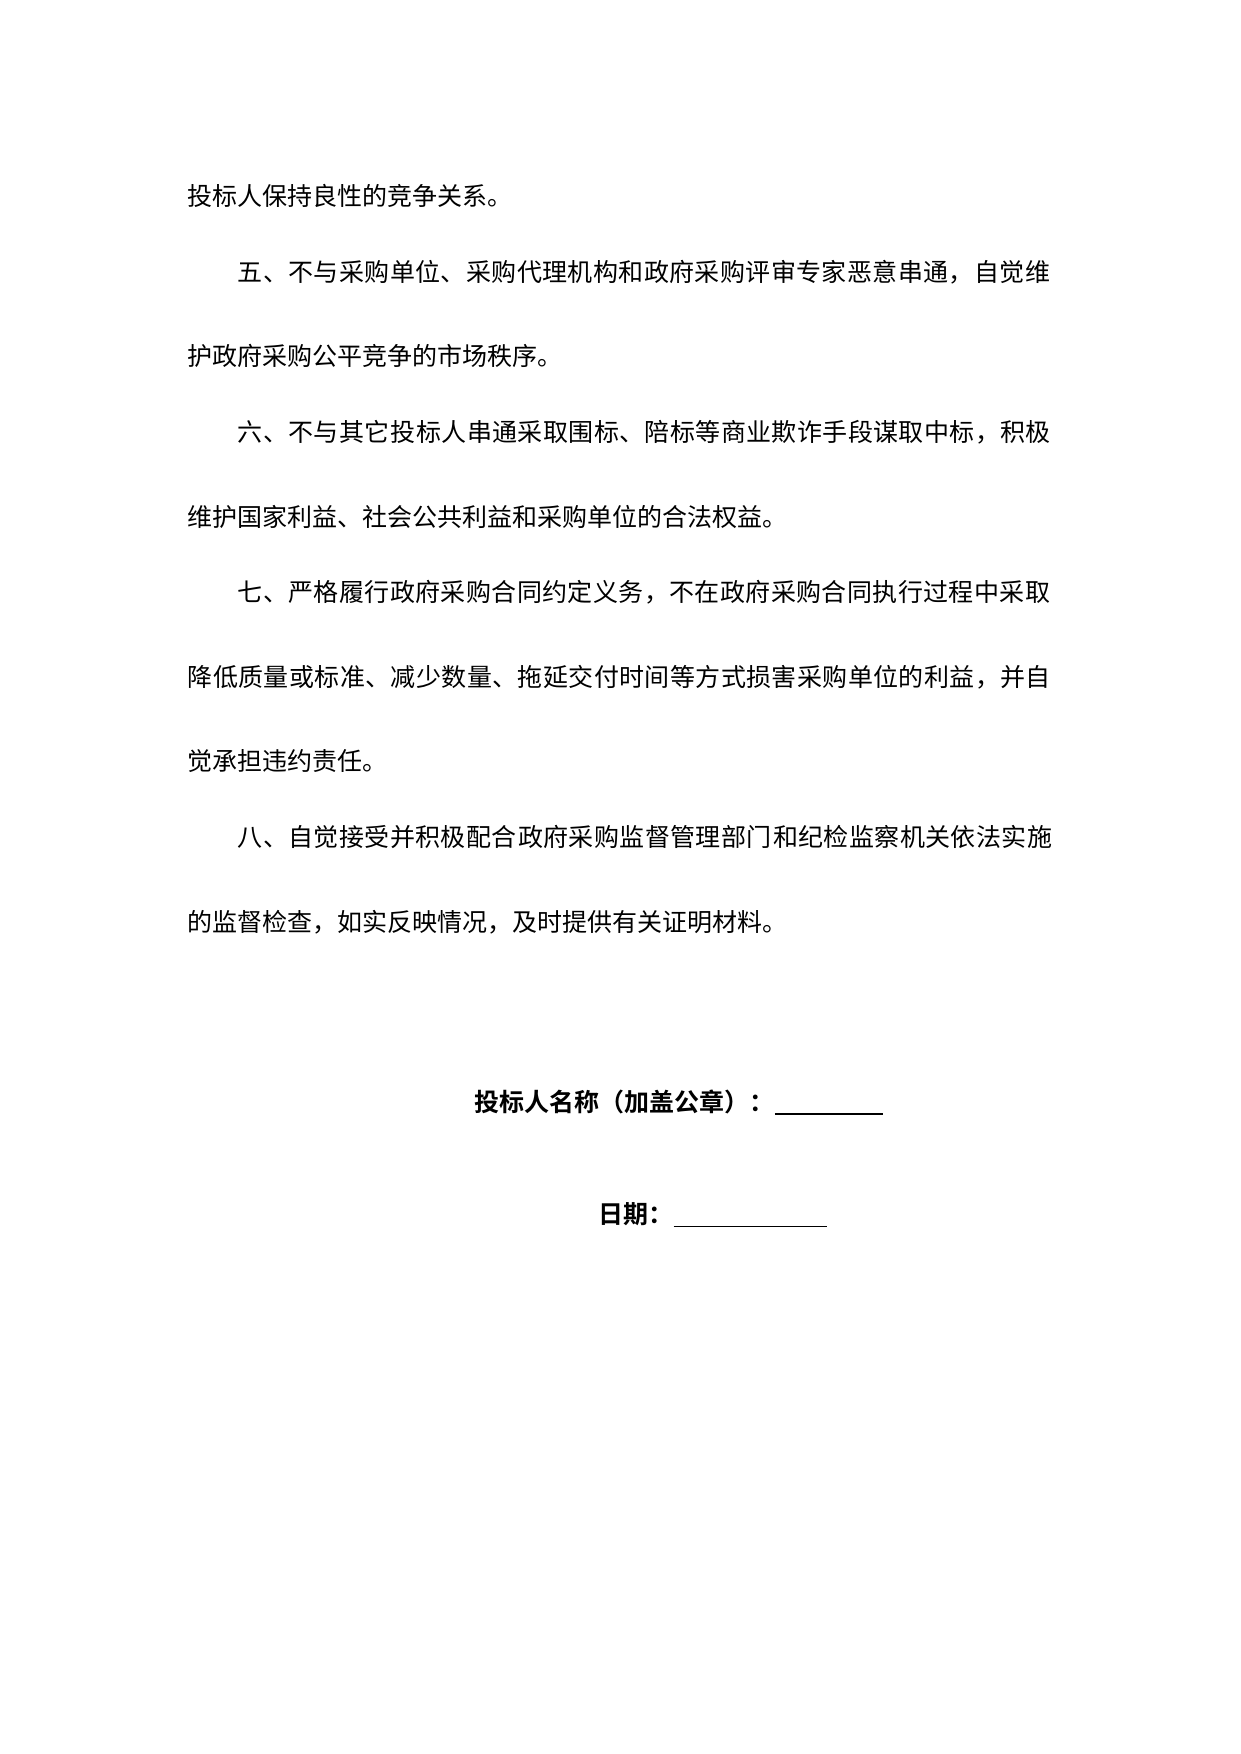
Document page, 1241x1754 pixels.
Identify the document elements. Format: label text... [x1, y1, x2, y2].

text 日期： [253, 1180, 1053, 1245]
text 五、不与采购单位、采购代理机构和政府采购评审专家恶意串通，自觉维护政府采购公平竞争的市场秩序。 [187, 238, 1053, 387]
text 八、自觉接受并积极配合政府采购监督管理部门和纪检监察机关依法实施的监督检查，如实反映情况，及时提供有关证明材料。 [187, 803, 1053, 953]
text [187, 162, 1053, 227]
text 七、严格履行政府采购合同约定义务，不在政府采购合同执行过程中采取降低质量或标准、减少数量、拖延交付时间等方式损害采购单位的利益，并自觉承担违约责任。 [187, 558, 1053, 792]
text 投标人名称（加盖公章）： [253, 1068, 1053, 1133]
text 六、不与其它投标人串通采取围标、陪标等商业欺诈手段谋取中标，积极维护国家利益、社会公共利益和采购单位的合法权益。 [187, 398, 1053, 548]
